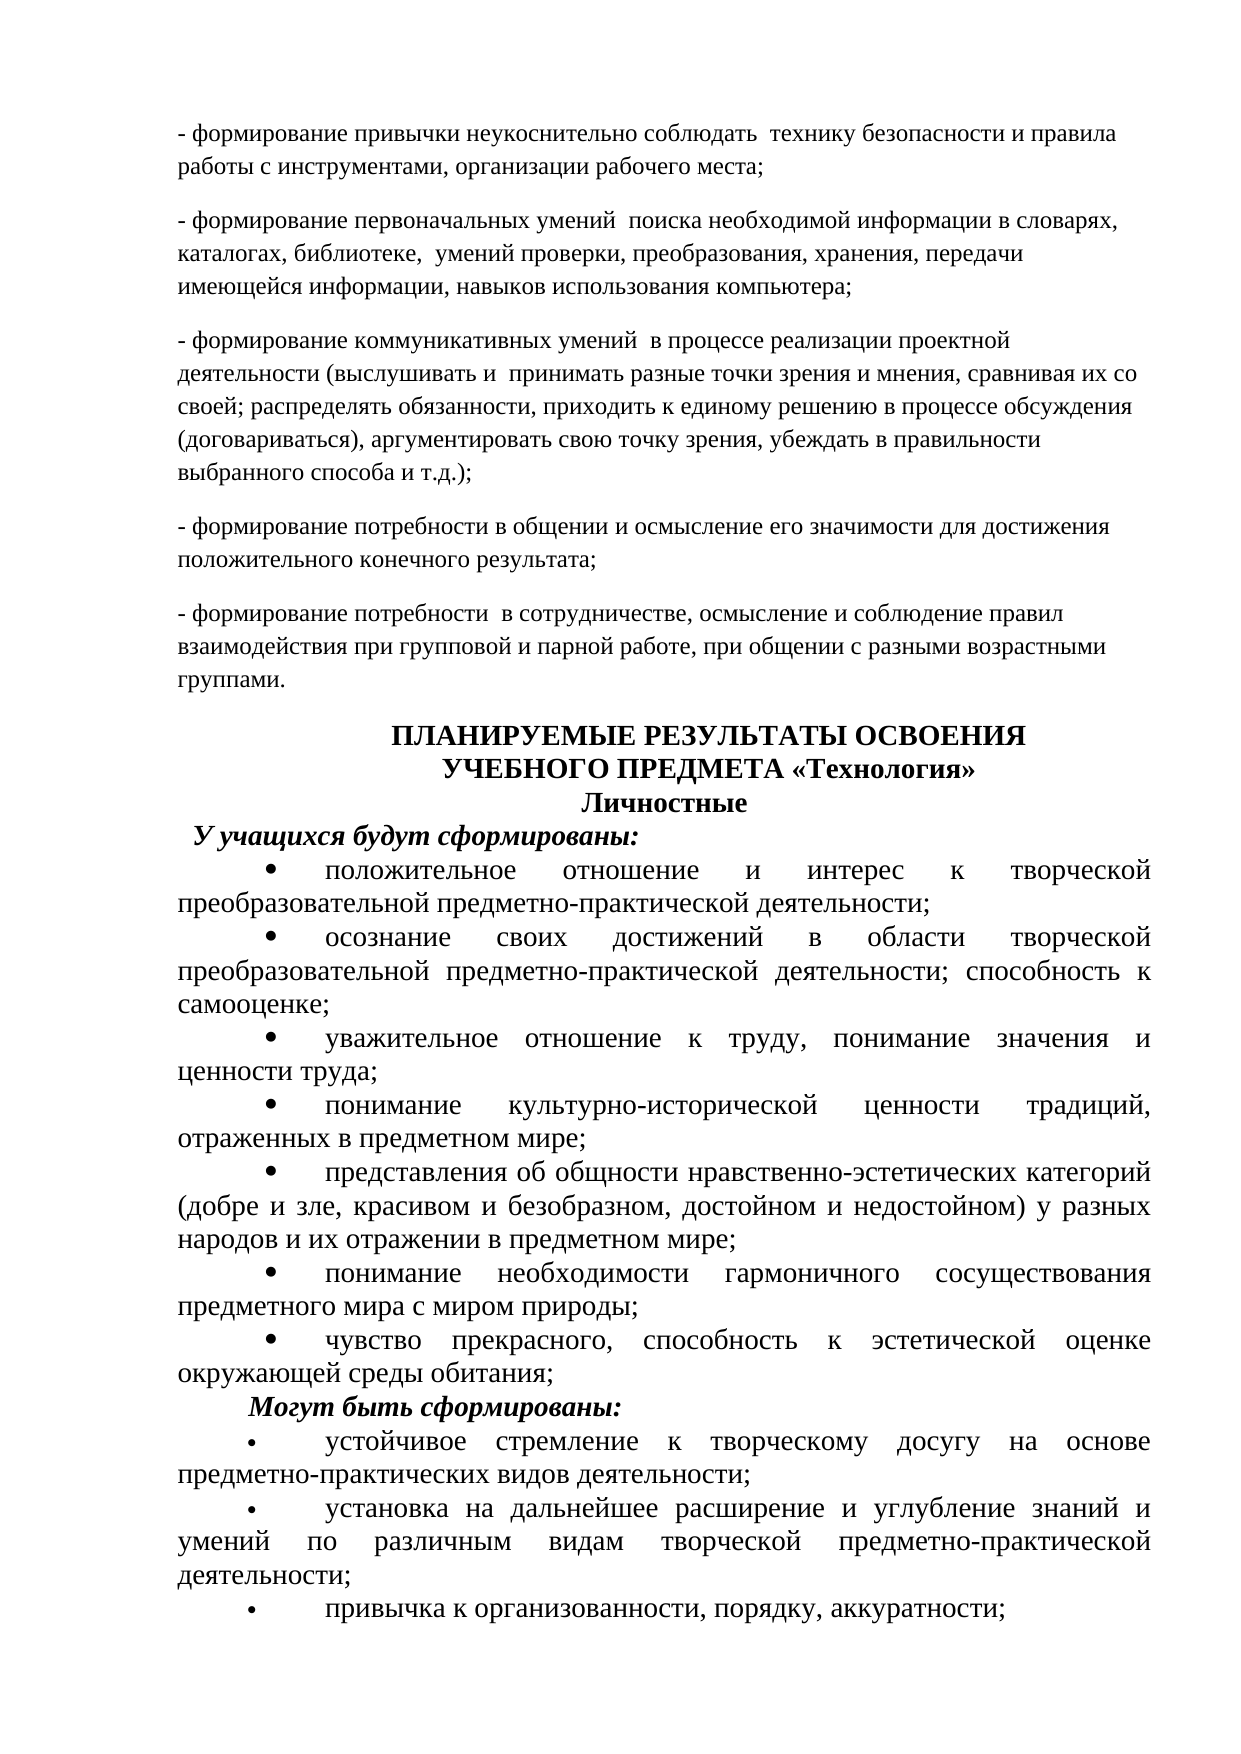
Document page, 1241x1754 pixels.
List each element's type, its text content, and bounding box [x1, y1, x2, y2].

list понимание культурно-исторической ценности традиций, отраженных в предметном мире; [177, 1087, 1152, 1154]
text Личностные [177, 785, 1152, 818]
text - формирование коммуникативных умений в процессе реализации проектной деятельности (выслушивать и принимать разные точки зрения и мнения, сравнивая их со своей; распределять обязанности, приходить к единому решению в процессе обсуждения (договариваться), аргументировать свою точку зрения, убеждать в правильности выбранного способа и т.д.); [177, 325, 1152, 486]
text - формирование потребности в общении и осмысление его значимости для достижения положительного конечного результата; [177, 511, 1152, 573]
text Могут быть сформированы: [177, 1389, 1152, 1423]
text - формирование потребности в сотрудничестве, осмысление и соблюдение правил взаимодействия при групповой и парной работе, при общении с разными возрастными группами. [177, 598, 1152, 692]
list представления об общности нравственно-эстетических категорий (добре и зле, красивом и безобразном, достойном и недостойном) у разных народов и их отражении в предметном мире; [177, 1154, 1152, 1255]
list чувство прекрасного, способность к эстетической оценке окружающей среды обитания; [177, 1322, 1152, 1389]
list осознание своих достижений в области творческой преобразовательной предметно-практической деятельности; способность к самооценке; [177, 919, 1152, 1020]
text ПЛАНИРУЕМЫЕ РЕЗУЛЬТАТЫ ОСВОЕНИЯ [177, 718, 1152, 751]
list установка на дальнейшее расширение и углубление знаний и умений по различным видам творческой предметно-практической деятельности; [177, 1490, 1152, 1590]
list привычка к организованности, порядку, аккуратности; [177, 1590, 1152, 1624]
text - формирование первоначальных умений поиска необходимой информации в словарях, каталогах, библиотеке, умений проверки, преобразования, хранения, передачи имеющейся информации, навыков использования компьютера; [177, 205, 1152, 300]
list понимание необходимости гармоничного сосуществования предметного мира с миром природы; [177, 1255, 1152, 1322]
text - формирование привычки неукоснительно соблюдать технику безопасности и правила работы с инструментами, организации рабочего места; [177, 118, 1152, 180]
text У учащихся будут сформированы: [177, 818, 1152, 852]
list положительное отношение и интерес к творческой преобразовательной предметно-практической деятельности; [177, 852, 1152, 919]
list устойчивое стремление к творческому досугу на основе предметно-практических видов деятельности; [177, 1423, 1152, 1490]
list уважительное отношение к труду, понимание значения и ценности труда; [177, 1020, 1152, 1087]
text УЧЕБНОГО ПРЕДМЕТА «Технология» [177, 751, 1152, 785]
